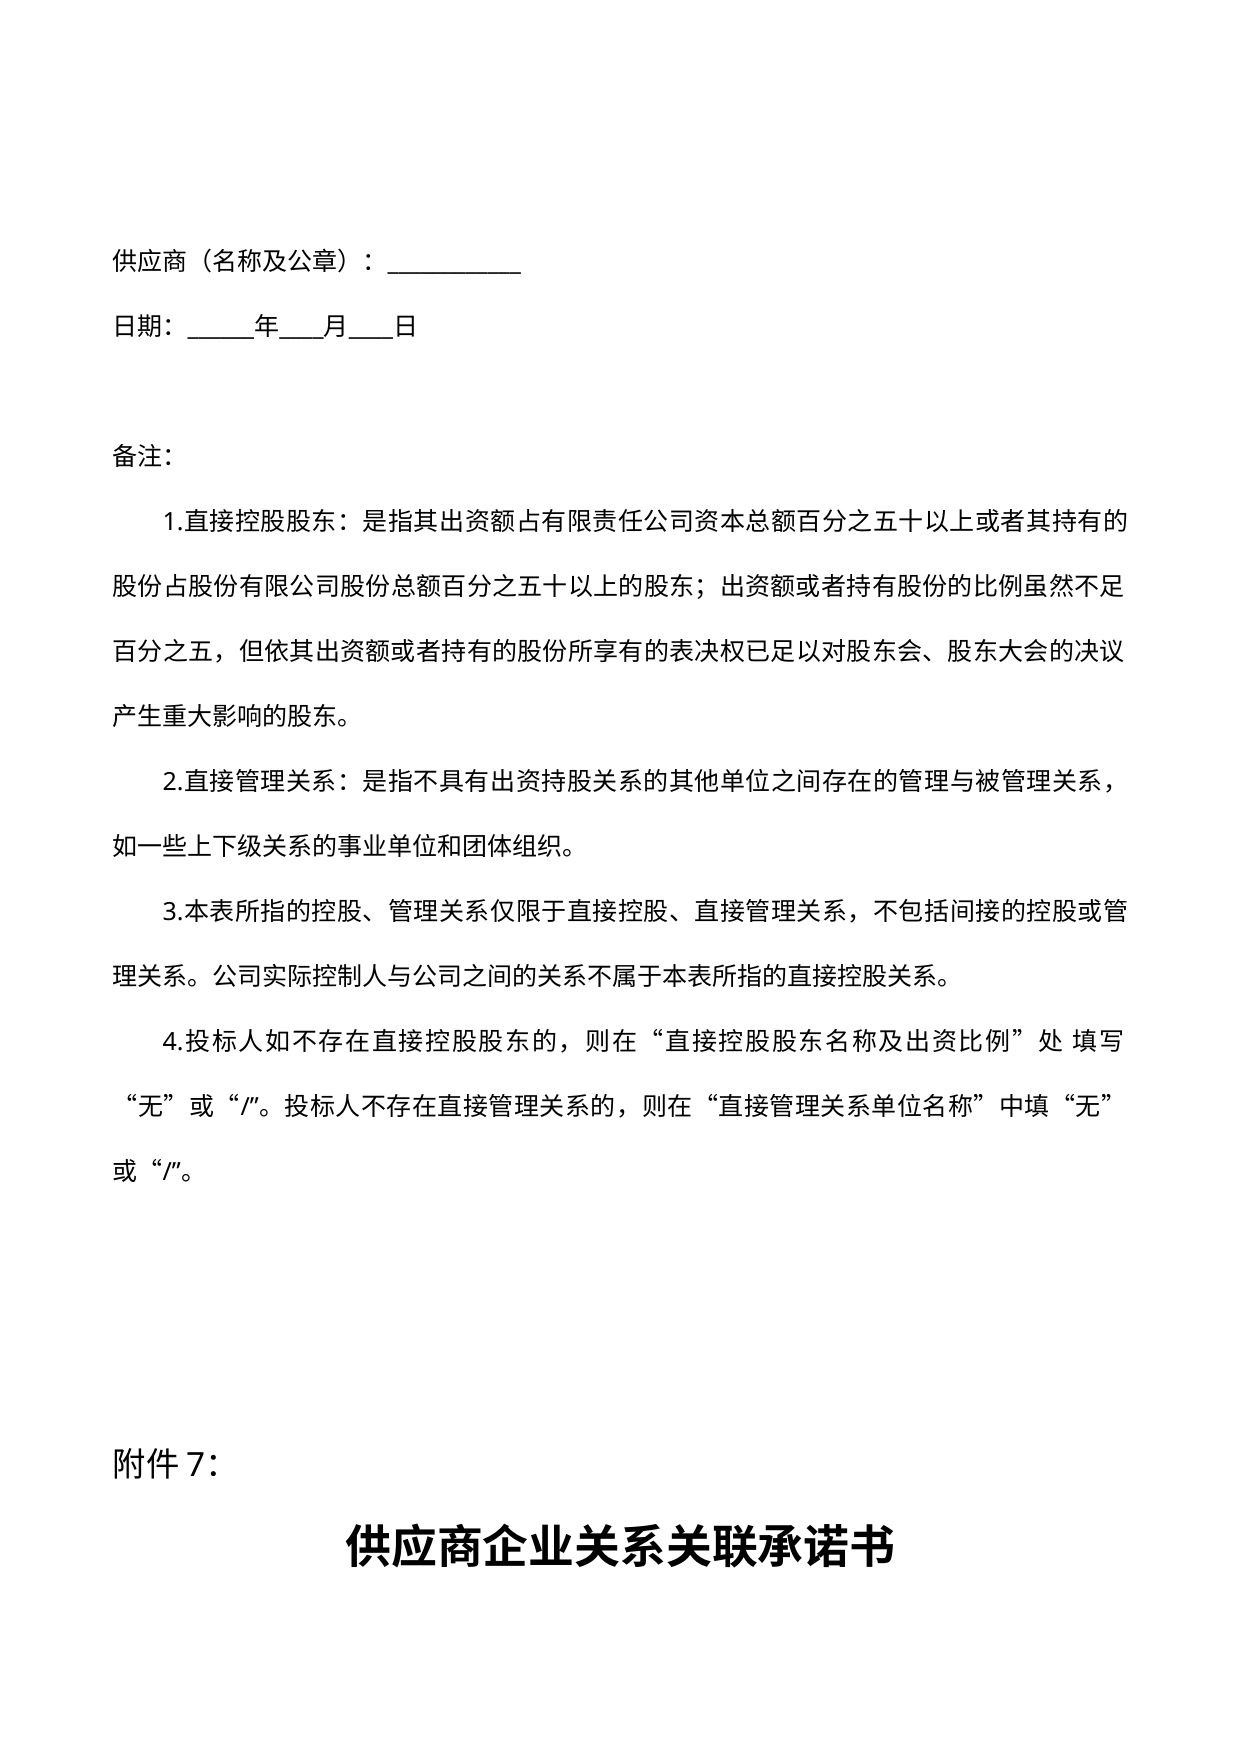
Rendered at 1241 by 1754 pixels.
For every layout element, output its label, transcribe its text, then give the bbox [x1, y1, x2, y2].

text 日期：______年____月____日 [112, 292, 1128, 357]
text 4.投标人如不存在直接控股股东的，则在“直接控股股东名称及出资比例”处 填写“无”或“/”。投标人不存在直接管理关系的，则在“直接管理关系单位名称”中填“无”或“/”。 [112, 1007, 1128, 1202]
text 供应商（名称及公章）：____________ [112, 227, 1128, 292]
text 1.直接控股股东：是指其出资额占有限责任公司资本总额百分之五十以上或者其持有的股份占股份有限公司股份总额百分之五十以上的股东；出资额或者持有股份的比例虽然不足百分之五，但依其出资额或者持有的股份所享有的表决权已足以对股东会、股东大会的决议产生重大影响的股东。 [112, 487, 1128, 747]
text 附件7： [112, 1429, 1128, 1494]
text 3.本表所指的控股、管理关系仅限于直接控股、直接管理关系，不包括间接的控股或管理关系。公司实际控制人与公司之间的关系不属于本表所指的直接控股关系。 [112, 877, 1128, 1007]
text 供应商企业关系关联承诺书 [112, 1494, 1128, 1592]
text 备注： [112, 422, 1128, 487]
text 2.直接管理关系：是指不具有出资持股关系的其他单位之间存在的管理与被管理关系，如一些上下级关系的事业单位和团体组织。 [112, 747, 1128, 877]
